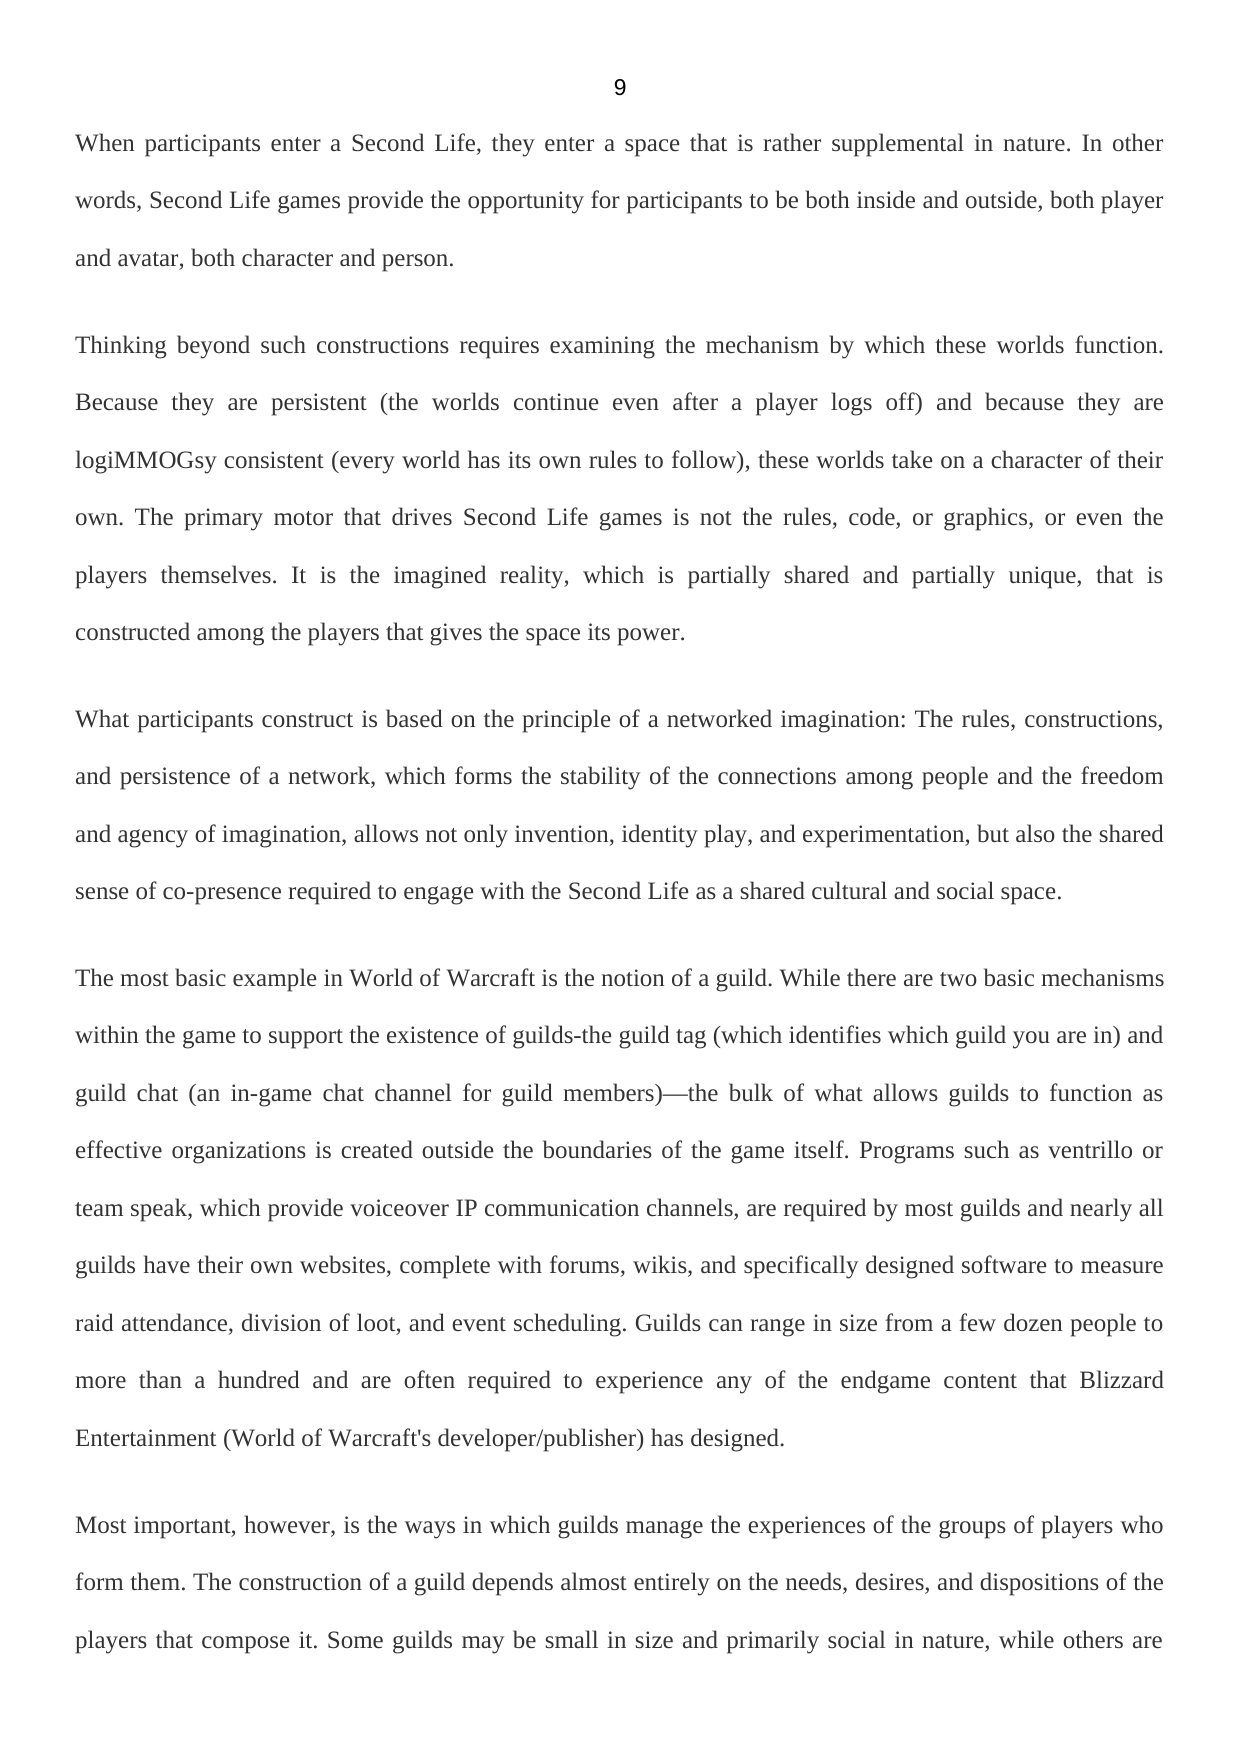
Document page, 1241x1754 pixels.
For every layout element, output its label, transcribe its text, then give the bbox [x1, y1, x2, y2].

text What participants construct is based on the principle of a networked imagination: The rules, constructions, and persistence of a network, which forms the stability of the connections among people and the freedom and agency of imagination, allows not only invention, identity play, and experimentation, but also the shared sense of co-presence required to engage with the Second Life as a shared cultural and social space. [75, 704, 1165, 905]
text When participants enter a Second Life, they enter a space that is rather supplemental in nature. In other words, Second Life games provide the opportunity for participants to be both inside and outside, both player and avatar, both character and person. [75, 128, 1165, 272]
text Thinking beyond such constructions requires examining the mechanism by which these worlds function. Because they are persistent (the worlds continue even after a player logs off) and because they are logiMMOGsy consistent (every world has its own rules to follow), these worlds take on a character of their own. The primary motor that drives Second Life games is not the rules, code, or graphics, or even the players themselves. It is the imagined reality, which is partially shared and partially unique, that is constructed among the players that gives the space its power. [75, 330, 1165, 646]
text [75, 1510, 1165, 1653]
text The most basic example in World of Warcraft is the notion of a guild. While there are two basic mechanisms within the game to support the existence of guilds-the guild tag (which identifies which guild you are in) and guild chat (an in-game chat channel for guild members)—the bulk of what allows guilds to function as effective organizations is created outside the boundaries of the game itself. Programs such as ventrillo or team speak, which provide voiceover IP communication channels, are required by most guilds and nearly all guilds have their own websites, complete with forums, wikis, and specifically designed software to measure raid attendance, division of loot, and event scheduling. Guilds can range in size from a few dozen people to more than a hundred and are often required to experience any of the endgame content that Blizzard Entertainment (World of Warcraft's developer/publisher) has designed. [75, 963, 1165, 1452]
